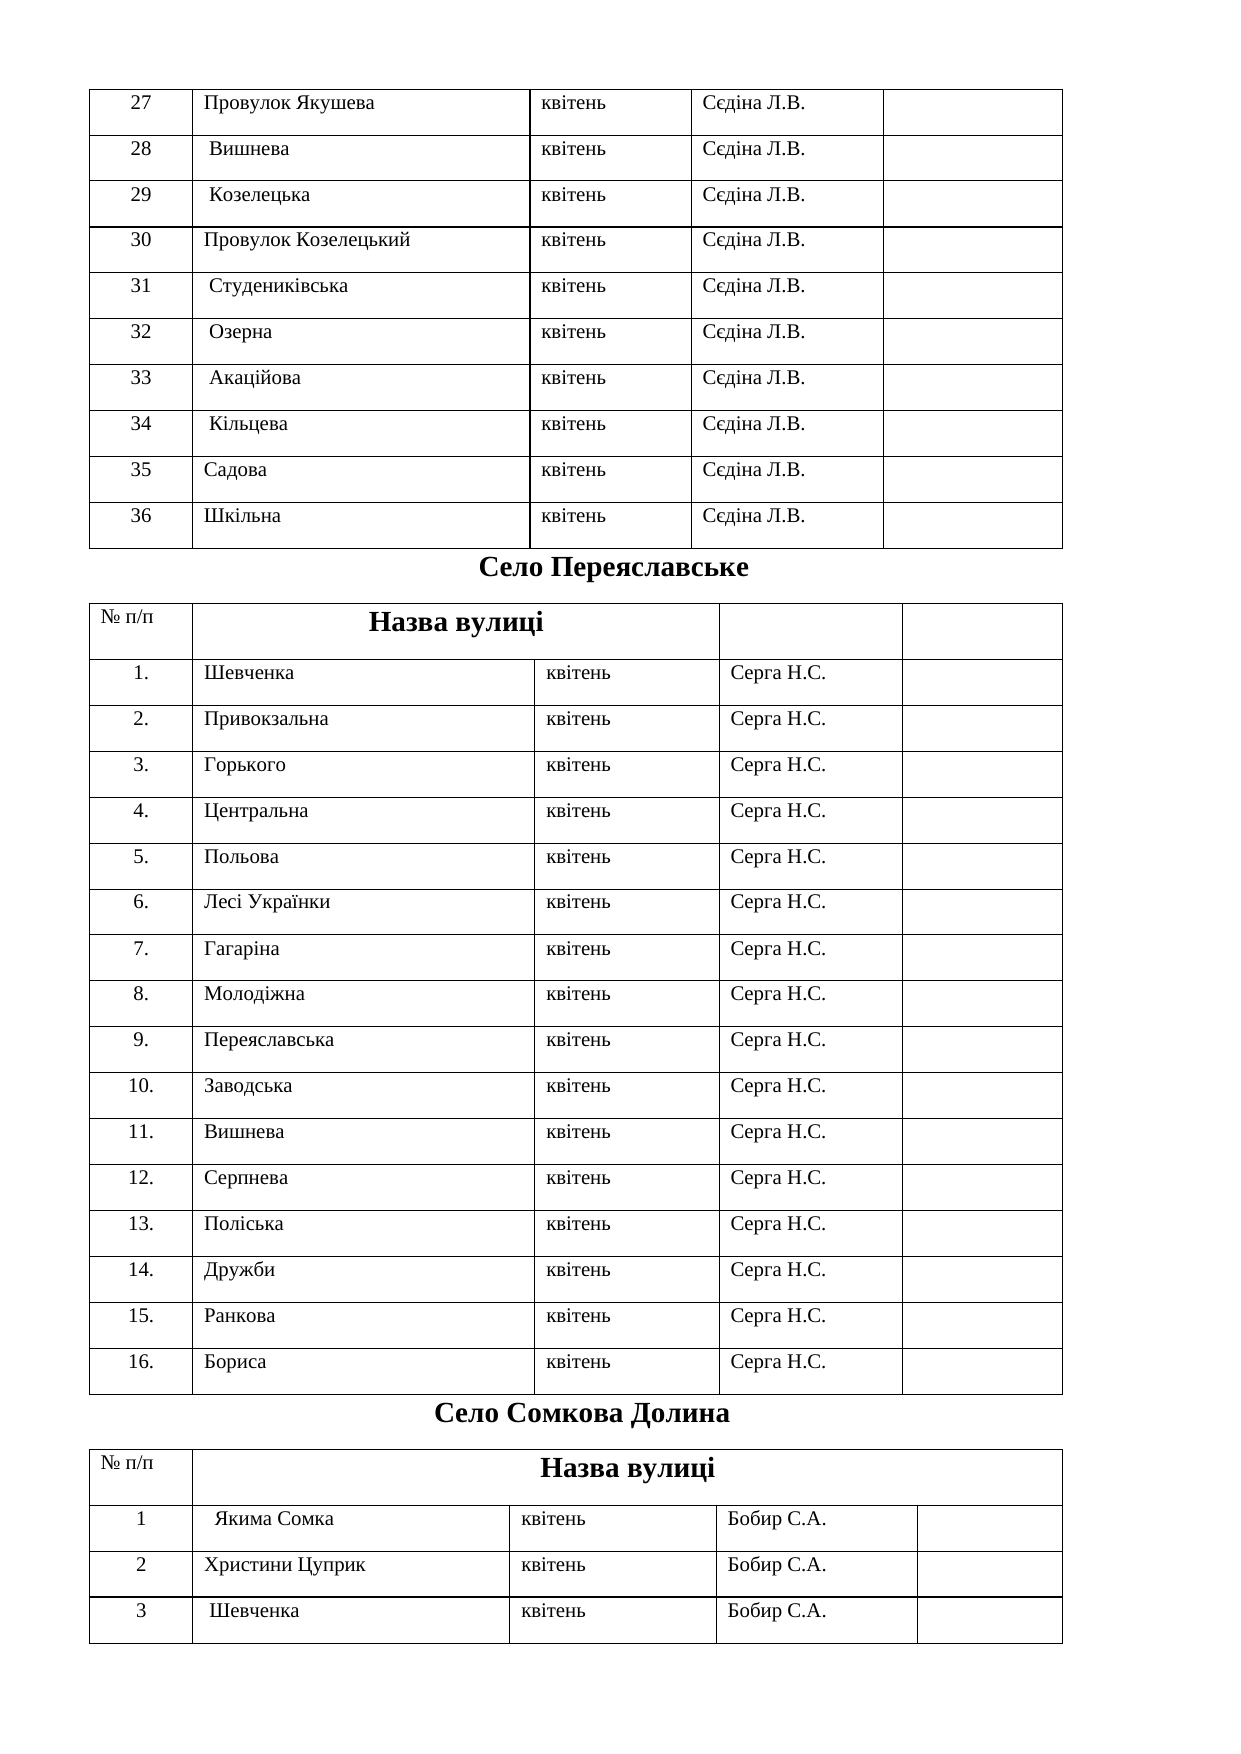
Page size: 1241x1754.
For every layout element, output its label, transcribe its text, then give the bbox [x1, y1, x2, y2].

table_cell Заводська [193, 1073, 534, 1118]
table_cell 3 [90, 1598, 192, 1642]
table_cell 4. [90, 798, 192, 842]
table_cell Сєдіна Л.В. [692, 503, 883, 548]
table_cell Шкільна [193, 503, 529, 548]
table_cell [918, 1552, 1062, 1596]
table_cell Сєдіна Л.В. [692, 228, 883, 272]
table_cell [903, 935, 1062, 980]
table_cell Сєдіна Л.В. [692, 181, 883, 226]
table_cell 16. [90, 1349, 192, 1394]
table_cell [884, 457, 1062, 502]
table_cell Сєдіна Л.В. [692, 136, 883, 180]
table_header № п/п [90, 604, 192, 659]
table_cell [903, 1119, 1062, 1164]
table_cell Серга Н.С. [720, 844, 902, 888]
table_cell квітень [531, 365, 691, 410]
table_cell 9. [90, 1027, 192, 1072]
table_cell квітень [535, 1119, 719, 1164]
table_cell квітень [510, 1552, 716, 1596]
table_cell квітень [531, 411, 691, 456]
table_cell квітень [535, 706, 719, 751]
table_cell 3. [90, 752, 192, 797]
table_cell [884, 365, 1062, 410]
table_cell [884, 136, 1062, 180]
table_cell [903, 1257, 1062, 1302]
table_cell [884, 503, 1062, 548]
table_cell квітень [535, 844, 719, 888]
table_cell Горького [193, 752, 534, 797]
table_cell Христини Цуприк [193, 1552, 509, 1596]
table_cell квітень [535, 935, 719, 980]
table_cell [903, 981, 1062, 1026]
table_cell Провулок Якушева [193, 90, 529, 134]
table_cell Молодіжна [193, 981, 534, 1026]
table_cell Шевченка [193, 1598, 509, 1642]
table_cell 33 [90, 365, 192, 410]
table_cell 7. [90, 935, 192, 980]
table_cell [903, 844, 1062, 888]
table_cell Сєдіна Л.В. [692, 273, 883, 318]
table_cell Привокзальна [193, 706, 534, 751]
table_cell Серга Н.С. [720, 935, 902, 980]
text Село Сомкова Долина [89, 1395, 1167, 1428]
table_cell квітень [531, 90, 691, 134]
table_cell [884, 273, 1062, 318]
table_cell Садова [193, 457, 529, 502]
table_cell 29 [90, 181, 192, 226]
table_cell [903, 1303, 1062, 1348]
table_cell [903, 1349, 1062, 1394]
table_cell квітень [531, 181, 691, 226]
table_cell Бориса [193, 1349, 534, 1394]
table_cell Якима Сомка [193, 1506, 509, 1551]
table_cell Серга Н.С. [720, 1211, 902, 1256]
table_cell квітень [531, 273, 691, 318]
table_header [720, 604, 902, 659]
table_cell Серга Н.С. [720, 981, 902, 1026]
table_cell Переяславська [193, 1027, 534, 1072]
table_cell Сєдіна Л.В. [692, 411, 883, 456]
table_cell квітень [535, 890, 719, 934]
table_cell Серга Н.С. [720, 890, 902, 934]
table_cell 30 [90, 228, 192, 272]
table_cell 2. [90, 706, 192, 751]
table_cell квітень [535, 1165, 719, 1210]
table_cell квітень [535, 1257, 719, 1302]
table_cell Серга Н.С. [720, 752, 902, 797]
table_cell Сєдіна Л.В. [692, 365, 883, 410]
table_cell Вишнева [193, 136, 529, 180]
table_cell [918, 1506, 1062, 1551]
table_cell квітень [535, 752, 719, 797]
table_cell Серга Н.С. [720, 1119, 902, 1164]
table_cell Серга Н.С. [720, 1073, 902, 1118]
table_cell Кільцева [193, 411, 529, 456]
table_cell Козелецька [193, 181, 529, 226]
table_cell квітень [531, 503, 691, 548]
table_cell [903, 660, 1062, 705]
table_cell [884, 319, 1062, 364]
table_cell Акаційова [193, 365, 529, 410]
table_cell Лесі Українки [193, 890, 534, 934]
table_cell 34 [90, 411, 192, 456]
table_cell Бобир С.А. [717, 1598, 917, 1642]
table_cell 15. [90, 1303, 192, 1348]
table_cell 5. [90, 844, 192, 888]
table_cell Дружби [193, 1257, 534, 1302]
table_cell 36 [90, 503, 192, 548]
table_cell Сєдіна Л.В. [692, 90, 883, 134]
table_cell 12. [90, 1165, 192, 1210]
table_header Назва вулиці [193, 1450, 1062, 1504]
table_header Назва вулиці [193, 604, 719, 659]
table_cell Польова [193, 844, 534, 888]
table_cell квітень [531, 228, 691, 272]
table_cell Серга Н.С. [720, 660, 902, 705]
table_cell 31 [90, 273, 192, 318]
table_cell [903, 1027, 1062, 1072]
table_cell 13. [90, 1211, 192, 1256]
table_cell Вишнева [193, 1119, 534, 1164]
table_cell [918, 1598, 1062, 1642]
table_cell Студениківська [193, 273, 529, 318]
table_cell 1 [90, 1506, 192, 1551]
table_cell квітень [510, 1598, 716, 1642]
table_cell [903, 752, 1062, 797]
table_cell Ранкова [193, 1303, 534, 1348]
table_cell 14. [90, 1257, 192, 1302]
table_cell [903, 1211, 1062, 1256]
table_cell Гагаріна [193, 935, 534, 980]
table_cell [884, 411, 1062, 456]
table_cell Сєдіна Л.В. [692, 319, 883, 364]
table_cell квітень [531, 319, 691, 364]
table_cell квітень [535, 1027, 719, 1072]
table_cell квітень [535, 1073, 719, 1118]
table_cell Шевченка [193, 660, 534, 705]
table_cell квітень [531, 136, 691, 180]
table_cell Серга Н.С. [720, 798, 902, 842]
table_cell Серга Н.С. [720, 1303, 902, 1348]
table_cell Бобир С.А. [717, 1506, 917, 1551]
table_cell Сєдіна Л.В. [692, 457, 883, 502]
table_cell квітень [510, 1506, 716, 1551]
table_header [903, 604, 1062, 659]
table_cell Озерна [193, 319, 529, 364]
table_cell 11. [90, 1119, 192, 1164]
table_cell [884, 228, 1062, 272]
table_cell 28 [90, 136, 192, 180]
table_cell [903, 1165, 1062, 1210]
table_cell квітень [535, 1349, 719, 1394]
table_cell 2 [90, 1552, 192, 1596]
text Село Переяславське [89, 549, 1167, 582]
table_cell Провулок Козелецький [193, 228, 529, 272]
table_cell 10. [90, 1073, 192, 1118]
table_cell [903, 798, 1062, 842]
table_cell Серга Н.С. [720, 1165, 902, 1210]
table_cell 35 [90, 457, 192, 502]
table_cell квітень [531, 457, 691, 502]
table_cell квітень [535, 1211, 719, 1256]
table_cell 8. [90, 981, 192, 1026]
table_cell квітень [535, 981, 719, 1026]
table_cell [884, 90, 1062, 134]
table_cell 6. [90, 890, 192, 934]
table_header № п/п [90, 1450, 192, 1504]
table_cell квітень [535, 798, 719, 842]
table_cell Серга Н.С. [720, 706, 902, 751]
table_cell [903, 706, 1062, 751]
table_cell Серпнева [193, 1165, 534, 1210]
table_cell Серга Н.С. [720, 1349, 902, 1394]
table_cell Центральна [193, 798, 534, 842]
table_cell 27 [90, 90, 192, 134]
table_cell Серга Н.С. [720, 1027, 902, 1072]
table_cell квітень [535, 1303, 719, 1348]
table_cell 32 [90, 319, 192, 364]
table_cell [903, 1073, 1062, 1118]
table_cell [884, 181, 1062, 226]
table_cell Серга Н.С. [720, 1257, 902, 1302]
table_cell [903, 890, 1062, 934]
table_cell Поліська [193, 1211, 534, 1256]
table_cell Бобир С.А. [717, 1552, 917, 1596]
table_cell 1. [90, 660, 192, 705]
table_cell квітень [535, 660, 719, 705]
